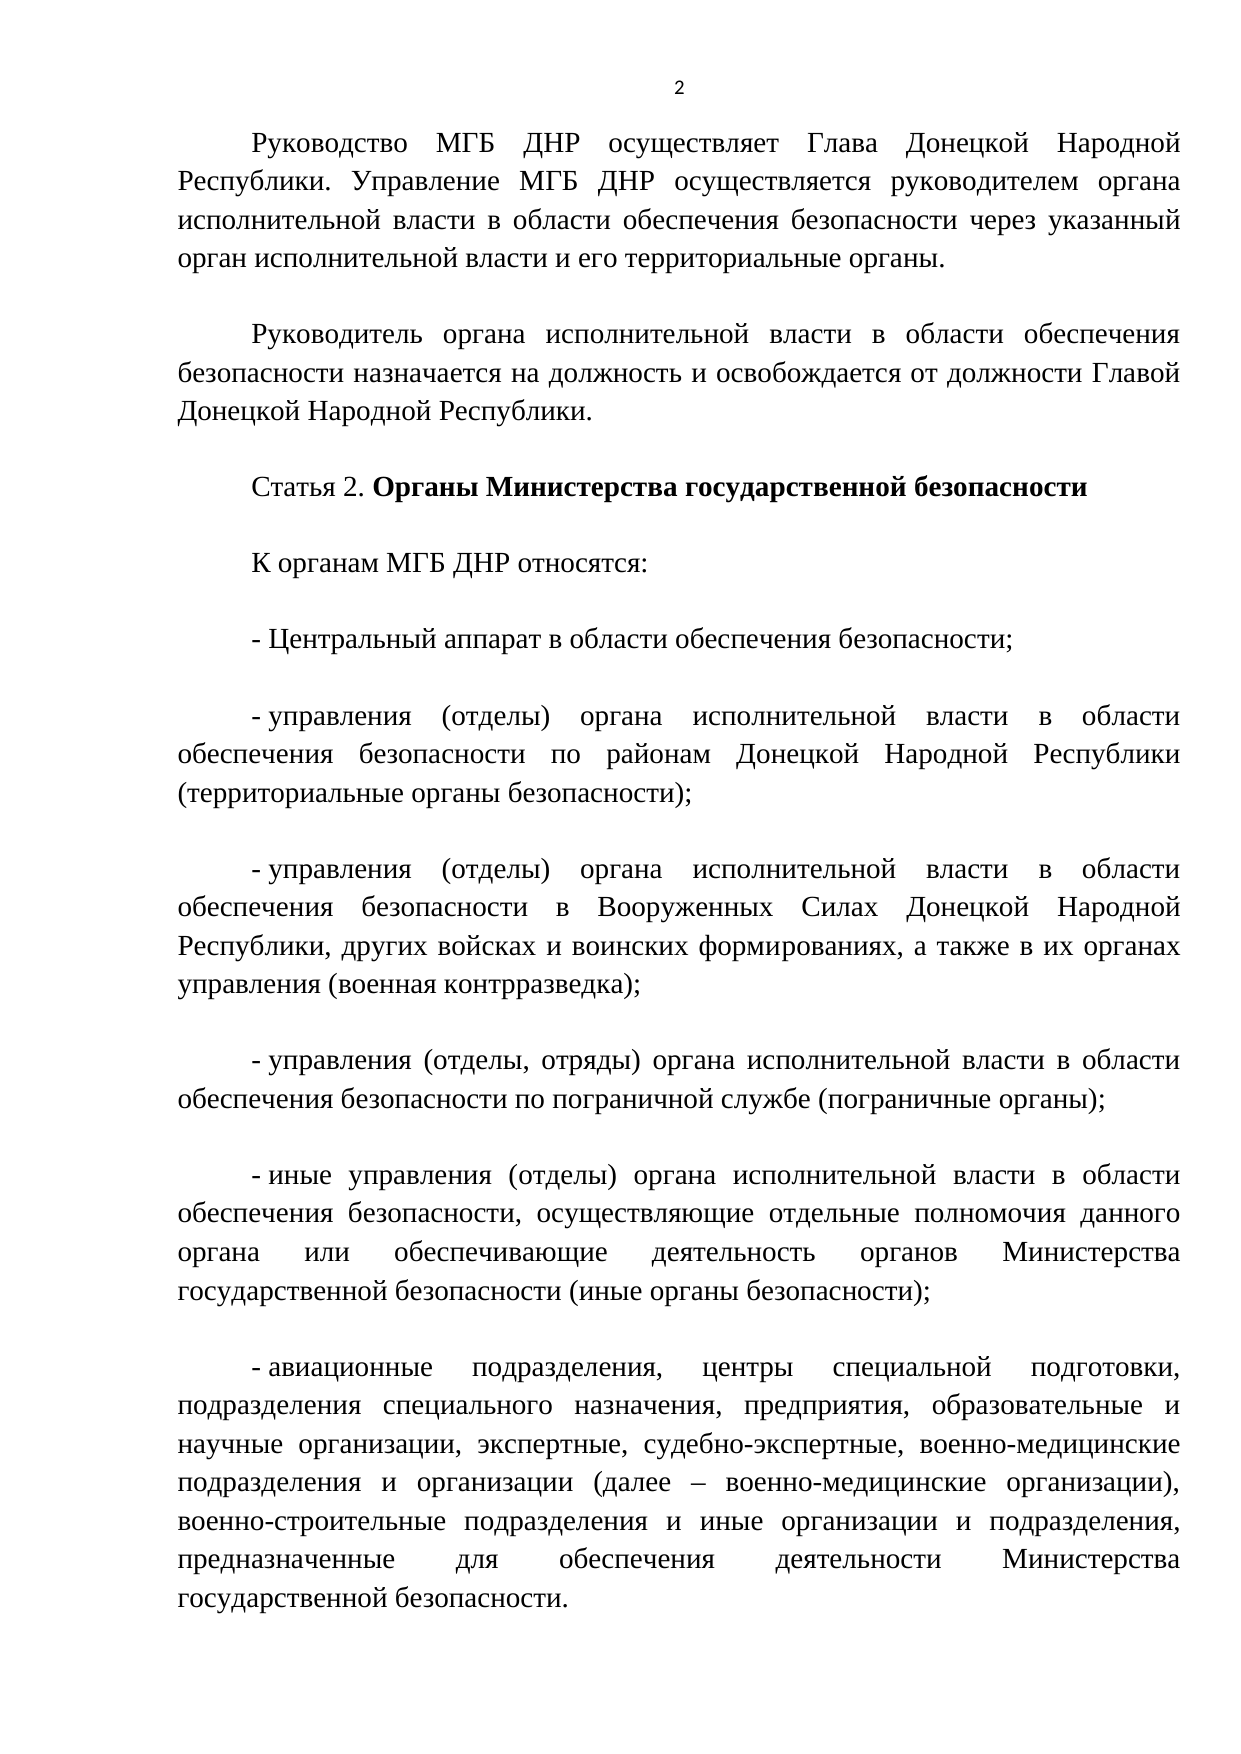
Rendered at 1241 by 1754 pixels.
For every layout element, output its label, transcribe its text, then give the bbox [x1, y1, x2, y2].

text - управления (отделы, отряды) органа исполнительной власти в области обеспечения безопасности по пограничной службе (пограничные органы); [177, 1042, 1181, 1114]
text Руководитель органа исполнительной власти в области обеспечения безопасности назначается на должность и освобождается от должности Главой Донецкой Народной Республики. [177, 316, 1181, 427]
text - авиационные подразделения, центры специальной подготовки, подразделения специального назначения, предприятия, образовательные и научные организации, экспертные, судебно-экспертные, военно-медицинские подразделения и организации (далее – военно-медицинские организации), военно-строительные подразделения и иные организации и подразделения, предназначенные для обеспечения деятельности Министерства государственной безопасности. [177, 1349, 1181, 1613]
text К органам МГБ ДНР относятся: [177, 546, 1181, 579]
text Руководство МГБ ДНР осуществляет Глава Донецкой Народной Республики. Управление МГБ ДНР осуществляется руководителем органа исполнительной власти в области обеспечения безопасности через указанный орган исполнительной власти и его территориальные органы. [177, 125, 1181, 274]
text - управления (отделы) органа исполнительной власти в области обеспечения безопасности по районам Донецкой Народной Республики (территориальные органы безопасности); [177, 698, 1181, 808]
text Статья 2. Органы Министерства государственной безопасности [177, 469, 1181, 503]
text - иные управления (отделы) органа исполнительной власти в области обеспечения безопасности, осуществляющие отдельные полномочия данного органа или обеспечивающие деятельность органов Министерства государственной безопасности (иные органы безопасности); [177, 1157, 1181, 1306]
text - Центральный аппарат в области обеспечения безопасности; [177, 622, 1181, 655]
text - управления (отделы) органа исполнительной власти в области обеспечения безопасности в Вооруженных Силах Донецкой Народной Республики, других войсках и воинских формированиях, а также в их органах управления (военная контрразведка); [177, 851, 1181, 1000]
